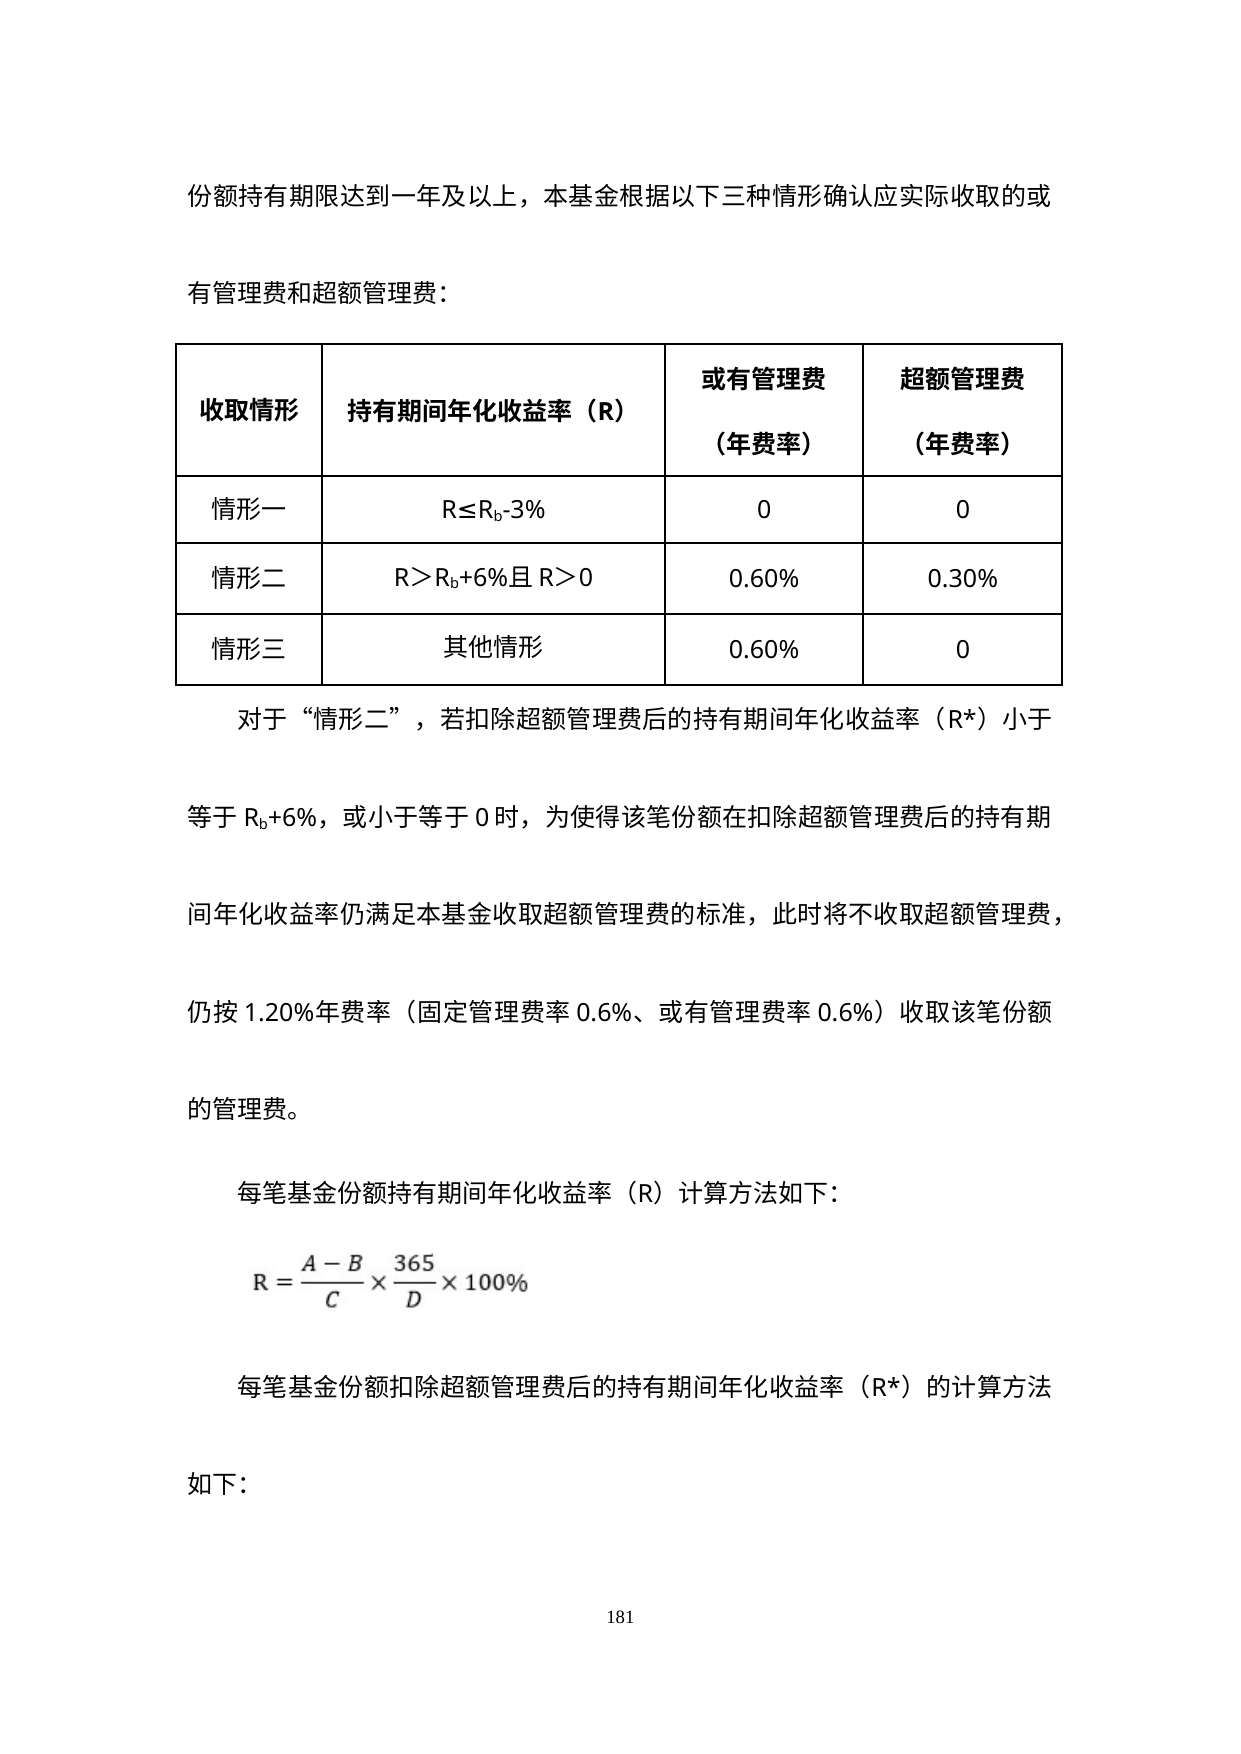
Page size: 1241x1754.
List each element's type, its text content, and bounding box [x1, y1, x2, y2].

table_cell 0.30% [864, 544, 1061, 613]
table_header 或有管理费 （年费率） [666, 345, 862, 475]
table_cell 情形三 [177, 615, 321, 683]
table_header 收取情形 [177, 345, 321, 475]
table_cell 0 [666, 477, 862, 542]
table_cell 情形二 [177, 544, 321, 613]
table_cell 0.60% [666, 615, 862, 683]
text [187, 162, 1053, 324]
table_cell 0 [864, 615, 1061, 683]
table_cell 0 [864, 477, 1061, 542]
text 对于“情形二”，若扣除超额管理费后的持有期间年化收益率（R*）小于等于Rb+6%，或小于等于0时，为使得该笔份额在扣除超额管理费后的持有期间年化收益率仍满足本基金收取超额管理费的标准，此时将不收取超额管理费，仍按1.20%年费率（固定管理费率0.6%、或有管理费率0.6%）收取该笔份额的管理费。 [187, 686, 1053, 1141]
table_cell 其他情形 [323, 615, 664, 683]
table_cell 0.60% [666, 544, 862, 613]
table_cell R≤Rb-3% [323, 477, 664, 542]
table_cell 情形一 [177, 477, 321, 542]
table_header 持有期间年化收益率（R） [323, 345, 664, 475]
table_header 超额管理费 （年费率） [864, 345, 1061, 475]
table_cell R＞Rb+6%且R＞0 [323, 544, 664, 613]
text 每笔基金份额扣除超额管理费后的持有期间年化收益率（R*）的计算方法如下： [187, 1353, 1053, 1515]
text 每笔基金份额持有期间年化收益率（R）计算方法如下： [187, 1159, 1053, 1224]
picture [237, 1241, 529, 1311]
